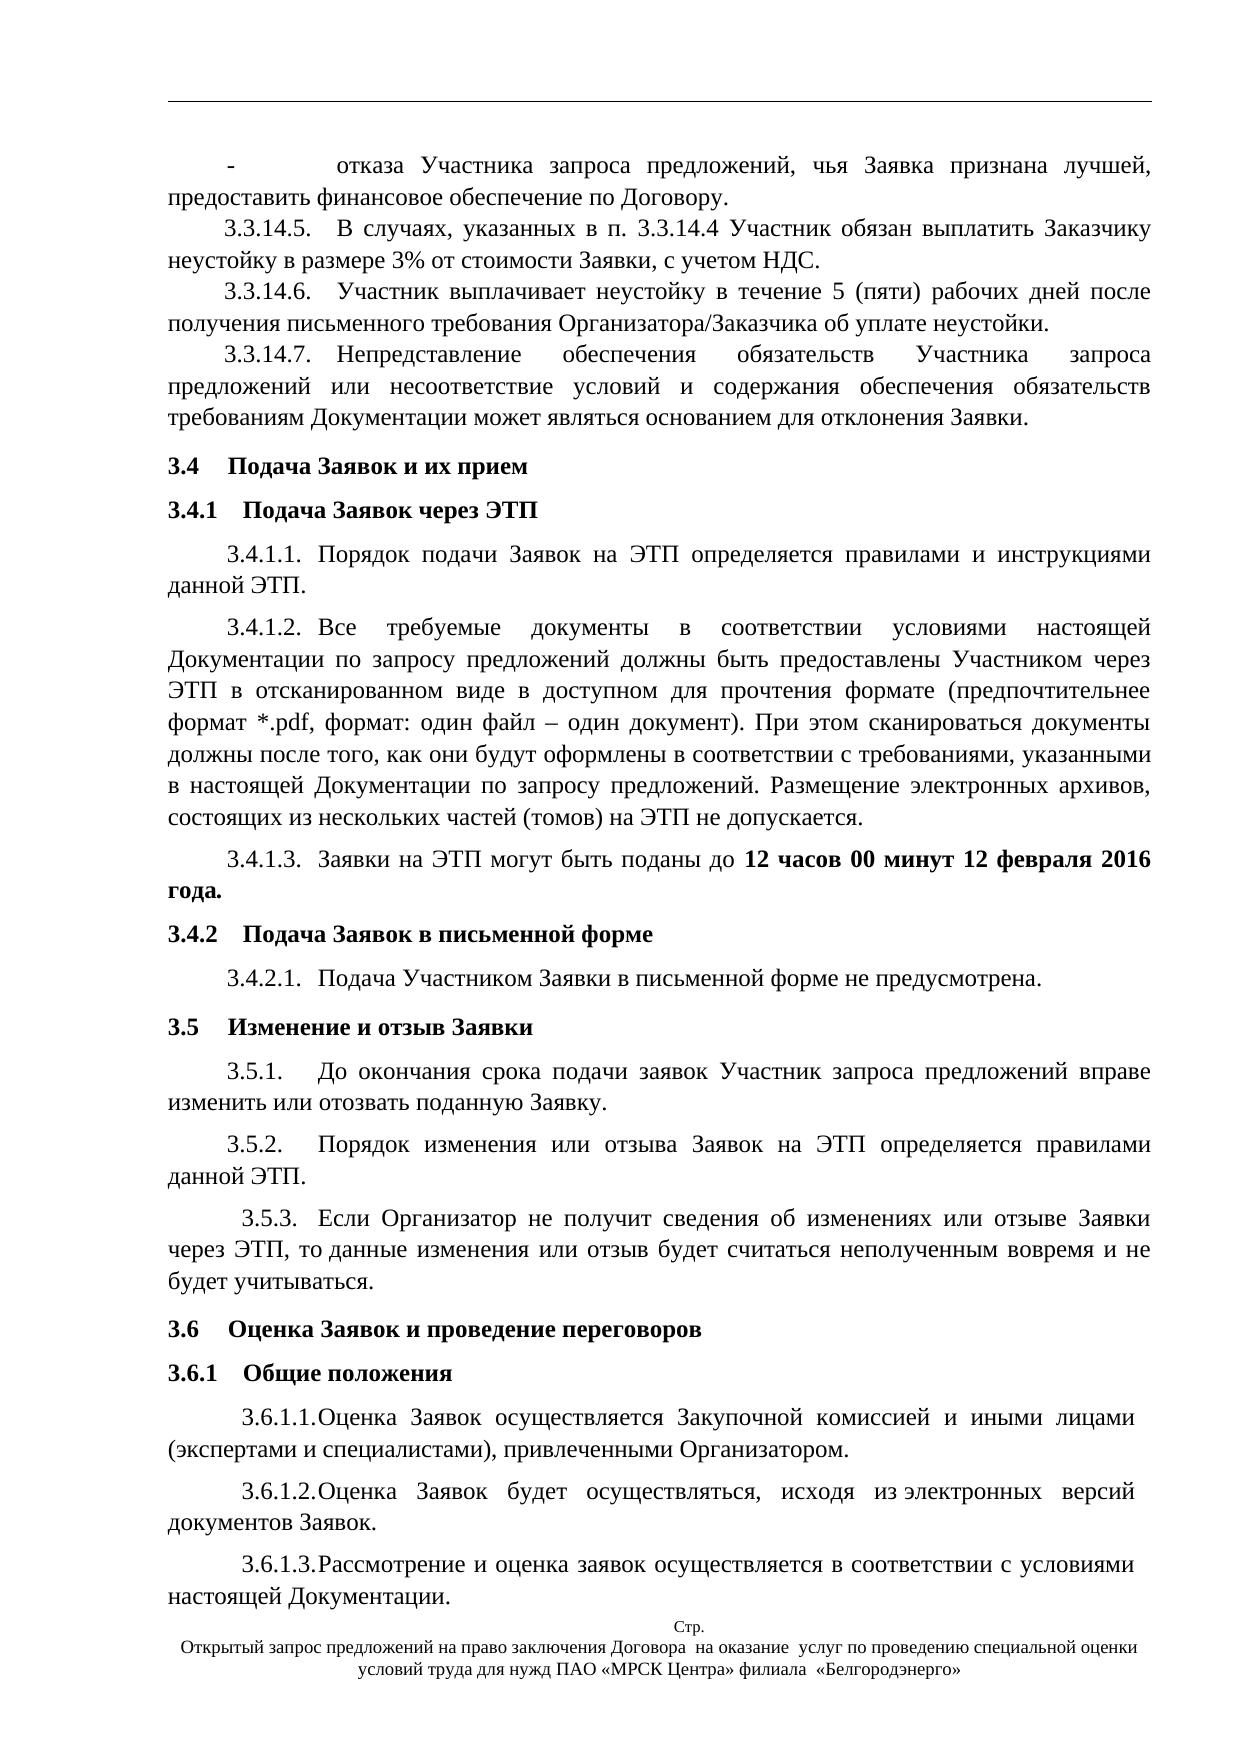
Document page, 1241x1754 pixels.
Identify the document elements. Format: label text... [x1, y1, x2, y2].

list Оценка Заявок будет осуществляться, исходя из электронных версий документов Заявок. [168, 1476, 1135, 1536]
list Участник выплачивает неустойку в течение 5 (пяти) рабочих дней после получения письменного требования Организатора/Заказчика об уплате неустойки. [168, 276, 1152, 337]
subtitle Подача Заявок в письменной форме [168, 919, 1152, 948]
list Все требуемые документы в соответствии условиями настоящей Документации по запросу предложений должны быть предоставлены Участником через ЭТП в отсканированном виде в доступном для прочтения формате (предпочтительнее формат *.pdf, формат: один файл – один документ). При этом сканироваться документы должны после того, как они будут оформлены в соответствии с требованиями, указанными в настоящей Документации по запросу предложений. Размещение электронных архивов, состоящих из нескольких частей (томов) на ЭТП не допускается. [168, 612, 1152, 831]
list отказа Участника запроса предложений, чья Заявка признана лучшей, предоставить финансовое обеспечение по Договору. [168, 150, 1152, 210]
subtitle Подача Заявок через ЭТП [168, 495, 1152, 523]
subtitle Изменение и отзыв Заявки [168, 1012, 1152, 1040]
list Рассмотрение и оценка заявок осуществляется в соответствии с условиями настоящей Документации. [168, 1549, 1135, 1610]
list Подача Участником Заявки в письменной форме не предусмотрена. [168, 963, 1152, 992]
list Непредставление обеспечения обязательств Участника запроса предложений или несоответствие условий и содержания обеспечения обязательств требованиям Документации может являться основанием для отклонения Заявки. [168, 339, 1152, 431]
list Порядок изменения или отзыва Заявок на ЭТП определяется правилами данной ЭТП. [168, 1129, 1152, 1189]
list Если Организатор не получит сведения об изменениях или отзыве Заявки через ЭТП, то данные изменения или отзыв будет считаться неполученным вовремя и не будет учитываться. [168, 1203, 1152, 1295]
list До окончания срока подачи заявок Участник запроса предложений вправе изменить или отозвать поданную Заявку. [168, 1056, 1152, 1116]
subtitle Оценка Заявок и проведение переговоров [168, 1314, 1152, 1343]
list Порядок подачи Заявок на ЭТП определяется правилами и инструкциями данной ЭТП. [168, 539, 1152, 599]
list Оценка Заявок осуществляется Закупочной комиссией и иными лицами (экспертами и специалистами), привлеченными Организатором. [168, 1402, 1135, 1463]
subtitle Подача Заявок и их прием [168, 451, 1152, 479]
subtitle Общие положения [168, 1358, 1152, 1387]
list Заявки на ЭТП могут быть поданы до 12 часов 00 минут 12 февраля 2016 года. [168, 844, 1152, 904]
